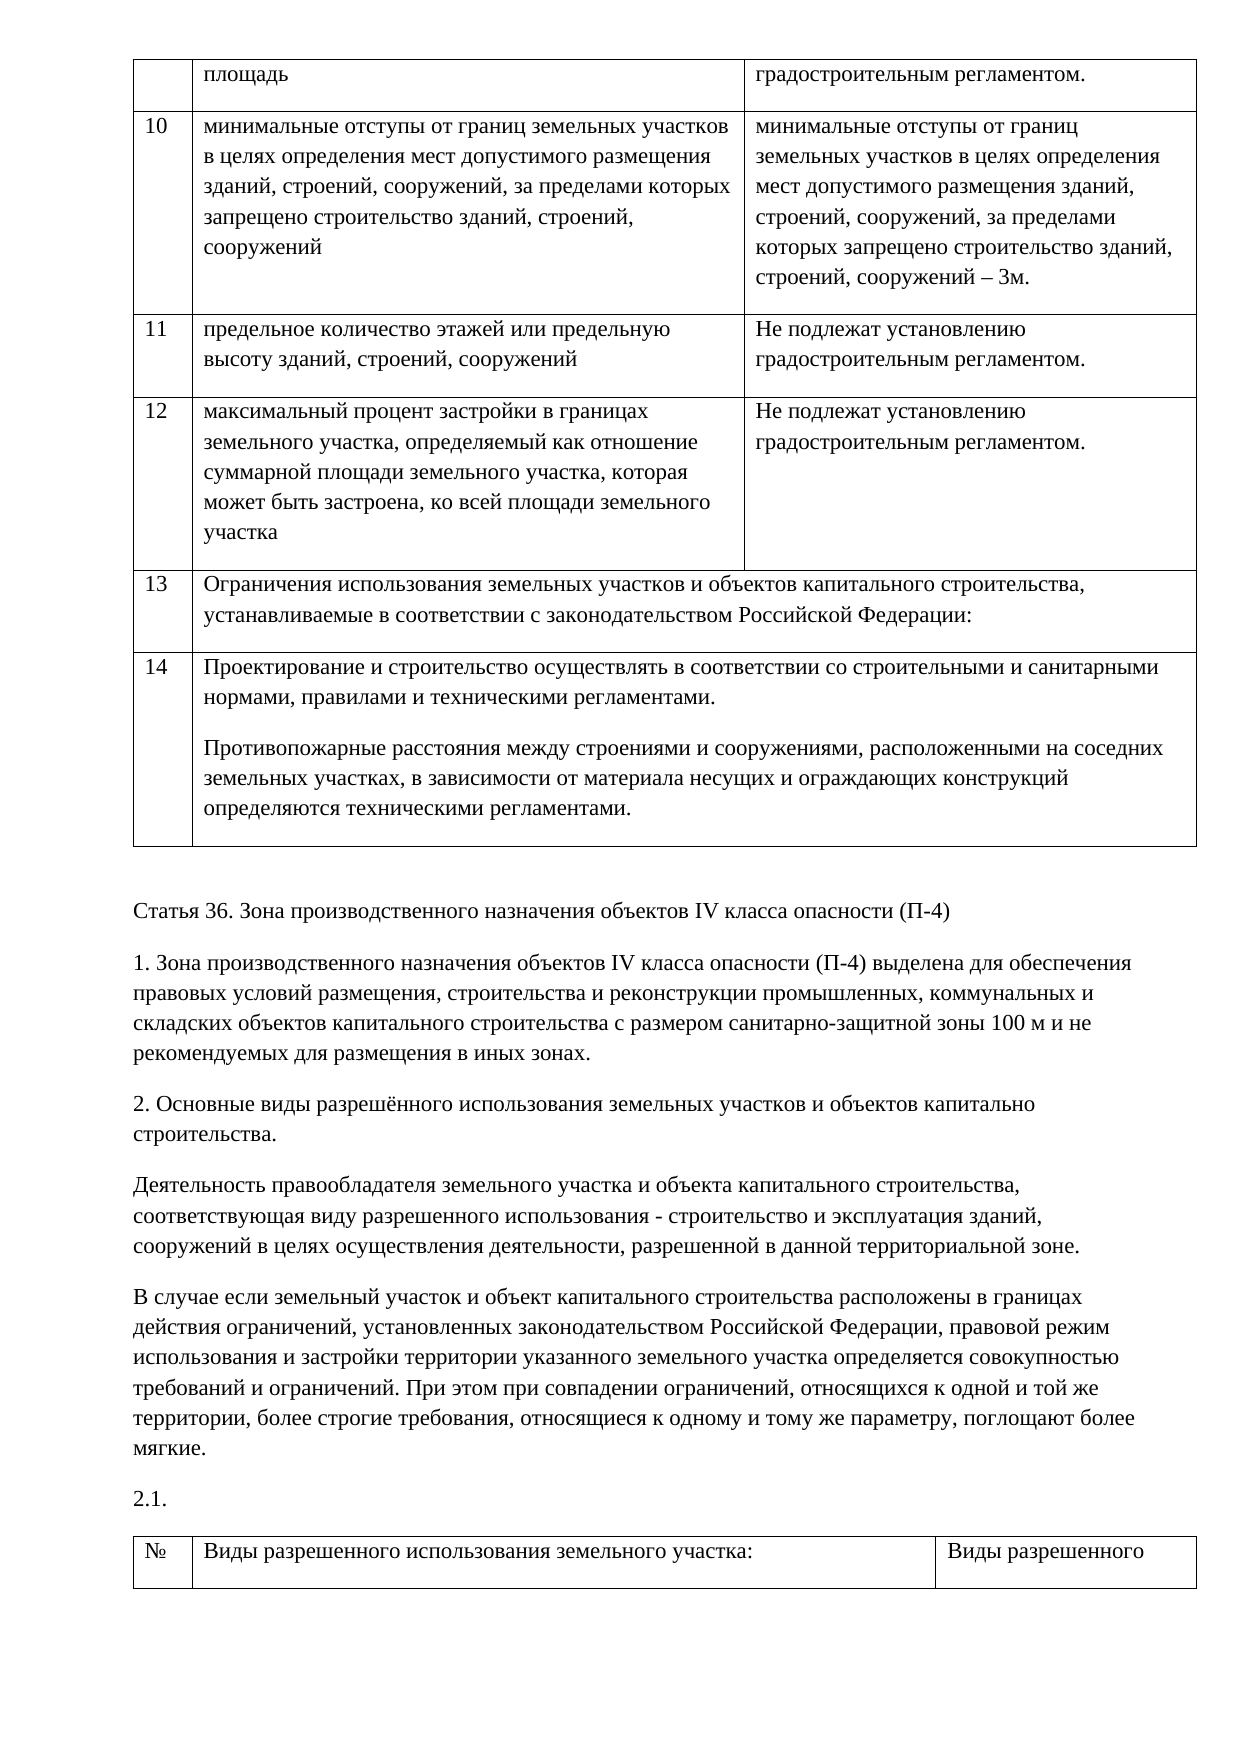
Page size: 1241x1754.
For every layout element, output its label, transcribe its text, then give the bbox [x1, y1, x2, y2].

table_cell 13 [134, 571, 192, 652]
table_header № п/п [134, 1537, 192, 1588]
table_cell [193, 60, 744, 111]
table_cell 12 [134, 398, 192, 569]
text Статья 36. Зона производственного назначения объектов IV класса опасности (П-4) [133, 898, 1152, 924]
text В случае если земельный участок и объект капитального строительства расположены в границах действия ограничений, установленных законодательством Российской Федерации, правовой режим использования и застройки территории указанного земельного участка определяется совокупностью требований и ограничений. При этом при совпадении ограничений, относящихся к одной и той же территории, более строгие требования, относящиеся к одному и тому же параметру, поглощают более мягкие. [133, 1283, 1152, 1460]
table_cell Проектирование и строительство осуществлять в соответствии со строительными и санитарными нормами, правилами и техническими регламентами. Противопожарные расстояния между строениями и сооружениями, расположенными на соседних земельных участках, в зависимости от материала несущих и ограждающих конструкций определяются техническими регламентами. [193, 653, 1196, 846]
table_cell 11 [134, 315, 192, 397]
text 2.1. [133, 1485, 1152, 1511]
text 1. Зона производственного назначения объектов IV класса опасности (П-4) выделена для обеспечения правовых условий размещения, строительства и реконструкции промышленных, коммунальных и складских объектов капитального строительства с размером санитарно-защитной зоны 100 м и не рекомендуемых для размещения в иных зонах. [133, 949, 1152, 1066]
table_cell Не подлежат установлению градостроительным регламентом. [745, 315, 1196, 397]
table_cell Не подлежат установлению градостроительным регламентом. [745, 398, 1196, 569]
table_cell предельное количество этажей или предельную высоту зданий, строений, сооружений [193, 315, 744, 397]
table_cell 9 [134, 60, 192, 111]
table_cell минимальные отступы от границ земельных участков в целях определения мест допустимого размещения зданий, строений, сооружений, за пределами которых запрещено строительство зданий, строений, сооружений [193, 112, 744, 314]
table_header Виды разрешенного использования земельного участка: [193, 1537, 935, 1588]
text Деятельность правообладателя земельного участка и объекта капитального строительства, соответствующая виду разрешенного использования - строительство и эксплуатация зданий, сооружений в целях осуществления деятельности, разрешенной в данной территориальной зоне. [133, 1172, 1152, 1258]
table_cell минимальные отступы от границ земельных участков в целях определения мест допустимого размещения зданий, строений, сооружений, за пределами которых запрещено строительство зданий, строений, сооружений – 3м. [745, 112, 1196, 314]
table_cell Ограничения использования земельных участков и объектов капитального строительства, устанавливаемые в соответствии с законодательством Российской Федерации: [193, 571, 1196, 652]
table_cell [745, 60, 1196, 111]
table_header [936, 1537, 1196, 1588]
table_cell максимальный процент застройки в границах земельного участка, определяемый как отношение суммарной площади земельного участка, которая может быть застроена, ко всей площади земельного участка [193, 398, 744, 569]
table_cell 14 [134, 653, 192, 846]
text 2. Основные виды разрешённого использования земельных участков и объектов капитально строительства. [133, 1090, 1152, 1147]
table_cell 10 [134, 112, 192, 314]
